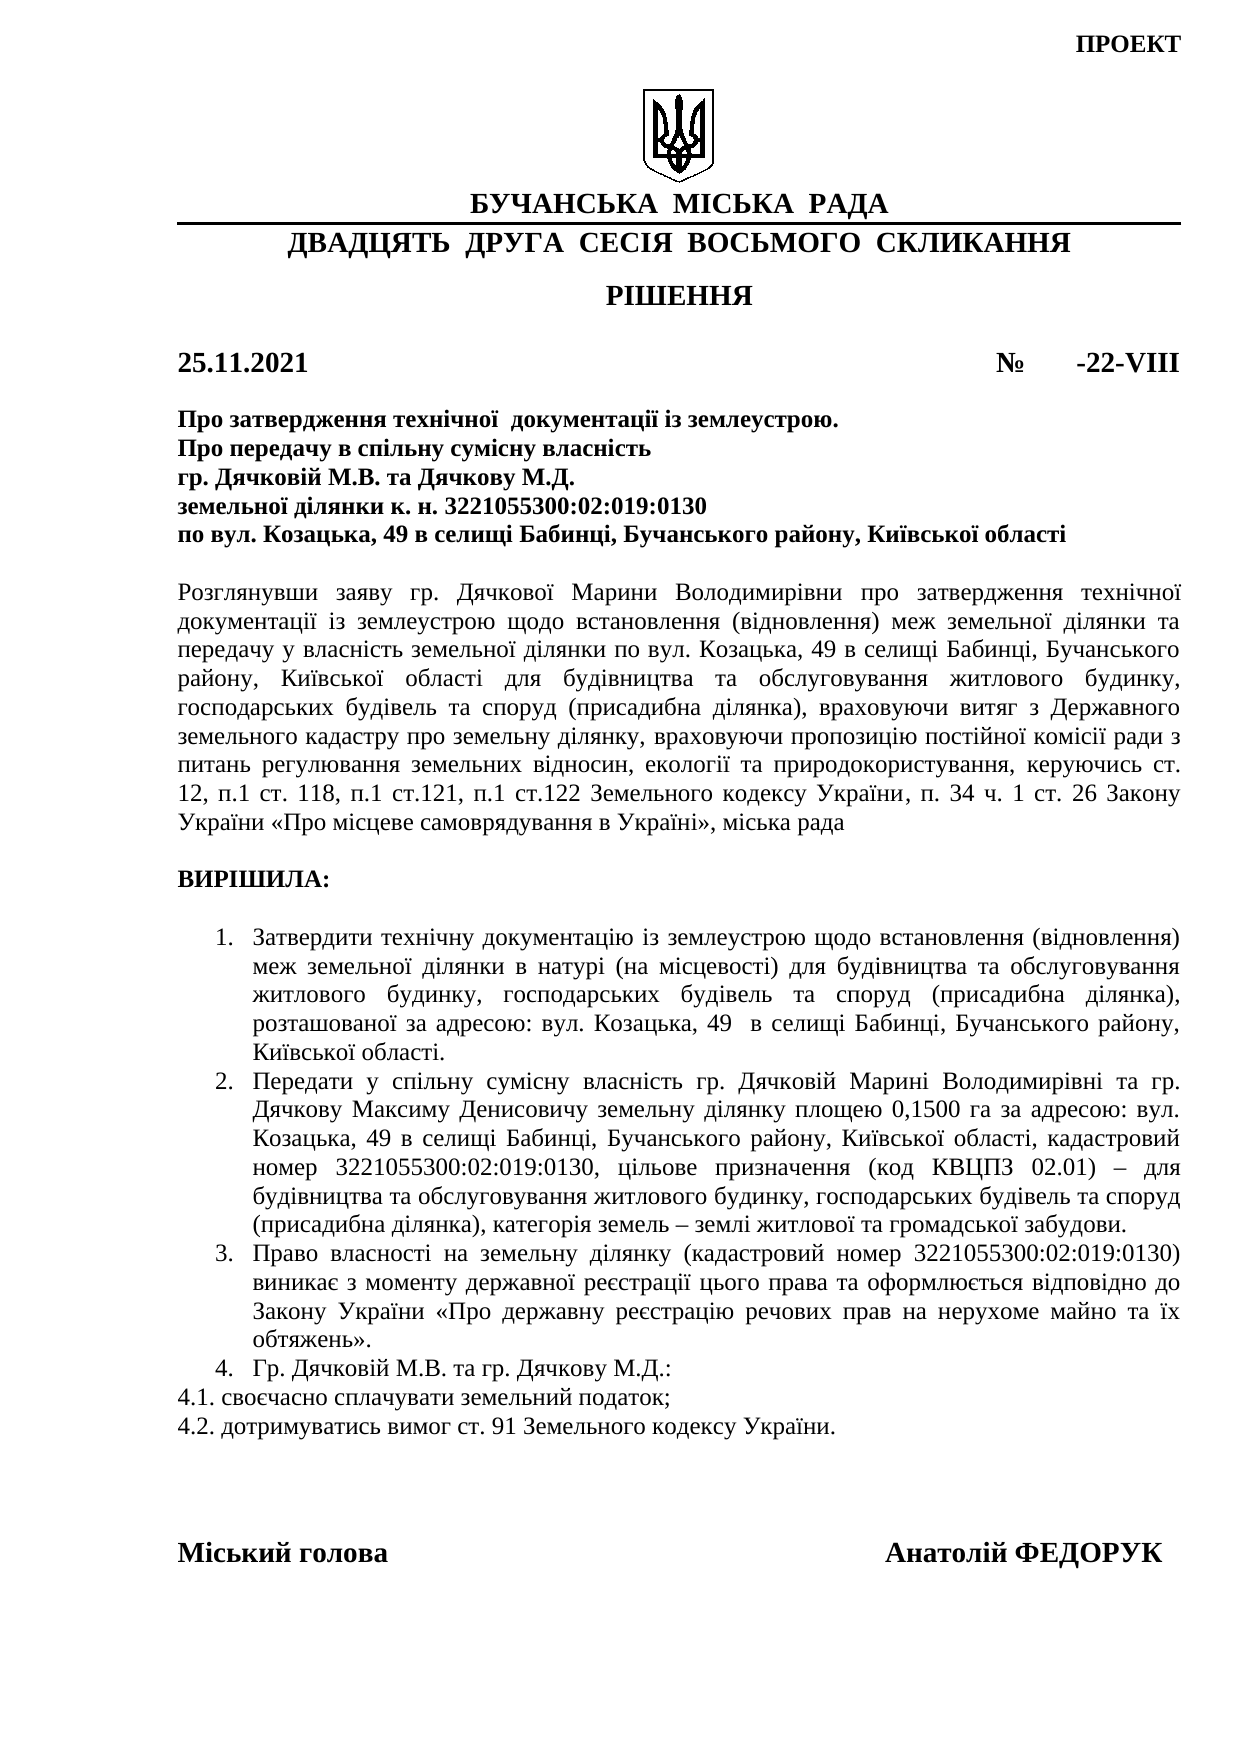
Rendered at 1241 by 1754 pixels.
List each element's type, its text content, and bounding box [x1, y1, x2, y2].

text Про передачу в спільну сумісну власність [177, 433, 1181, 462]
text Міський голова Анатолій ФЕДОРУК [177, 1535, 1181, 1569]
text БУЧАНСЬКА МІСЬКА РАДА [177, 187, 1181, 222]
text земельної ділянки к. н. 3221055300:02:019:0130 [177, 491, 1181, 519]
text по вул. Козацька, 49 в селищі Бабинці, Бучанського району, Київської області [177, 519, 1181, 548]
list Право власності на земельну ділянку (кадастровий номер 3221055300:02:019:0130) виникає з моменту державної реєстрації цього права та оформлюється відповідно до Закону України «Про державну реєстрацію речових прав на нерухоме майно та їх обтяжень». [215, 1238, 1181, 1353]
text ВИРІШИЛА: [177, 864, 1181, 893]
text Розглянувши заяву гр. Дячкової Марини Володимирівни про затвердження технічної документації із землеустрою щодо встановлення (відновлення) меж земельної ділянки та передачу у власність земельної ділянки по вул. Козацька, 49 в селищі Бабинці, Бучанського району, Київської області для будівництва та обслуговування житлового будинку, господарських будівель та споруд (присадибна ділянка), враховуючи витяг з Державного земельного кадастру про земельну ділянку, враховуючи пропозицію постійної комісії ради з питань регулювання земельних відносин, екології та природокористування, керуючись ст. 12, п.1 ст. 118, п.1 ст.121, п.1 ст.122 Земельного кодексу України, п. 34 ч. 1 ст. 26 Закону України «Про місцеве самоврядування в Україні», міська рада [177, 577, 1181, 836]
text ПРОЕКТ [177, 29, 1181, 58]
text 25.11.2021 № -22-VІІІ [177, 345, 1181, 379]
list Передати у спільну сумісну власність гр. Дячковій Марині Володимирівні та гр. Дячкову Максиму Денисовичу земельну ділянку площею 0,1500 га за адресою: вул. Козацька, 49 в селищі Бабинці, Бучанського району, Київської області, кадастровий номер 3221055300:02:019:0130, цільове призначення (код КВЦПЗ 02.01) – для будівництва та обслуговування житлового будинку, господарських будівель та споруд (присадибна ділянка), категорія земель – землі житлової та громадської забудови. [215, 1066, 1181, 1238]
text гр. Дячковій М.В. та Дячкову М.Д. [177, 462, 1181, 491]
text РІШЕННЯ [177, 278, 1181, 312]
text 4.1. своєчасно сплачувати земельний податок; [177, 1382, 1181, 1411]
text ДВАДЦЯТЬ ДРУГА СЕСІЯ ВОСЬМОГО СКЛИКАННЯ [177, 225, 1181, 259]
list Гр. Дячковій М.В. та гр. Дячкову М.Д.: [215, 1353, 1181, 1382]
text Про затвердження технічної документації із землеустрою. [177, 404, 1181, 433]
list Затвердити технічну документацію із землеустрою щодо встановлення (відновлення) меж земельної ділянки в натурі (на місцевості) для будівництва та обслуговування житлового будинку, господарських будівель та споруд (присадибна ділянка), розташованої за адресою: вул. Козацька, 49 в селищі Бабинці, Бучанського району, Київської області. [215, 922, 1181, 1066]
text 4.2. дотримуватись вимог ст. 91 Земельного кодексу України. [177, 1411, 1181, 1439]
